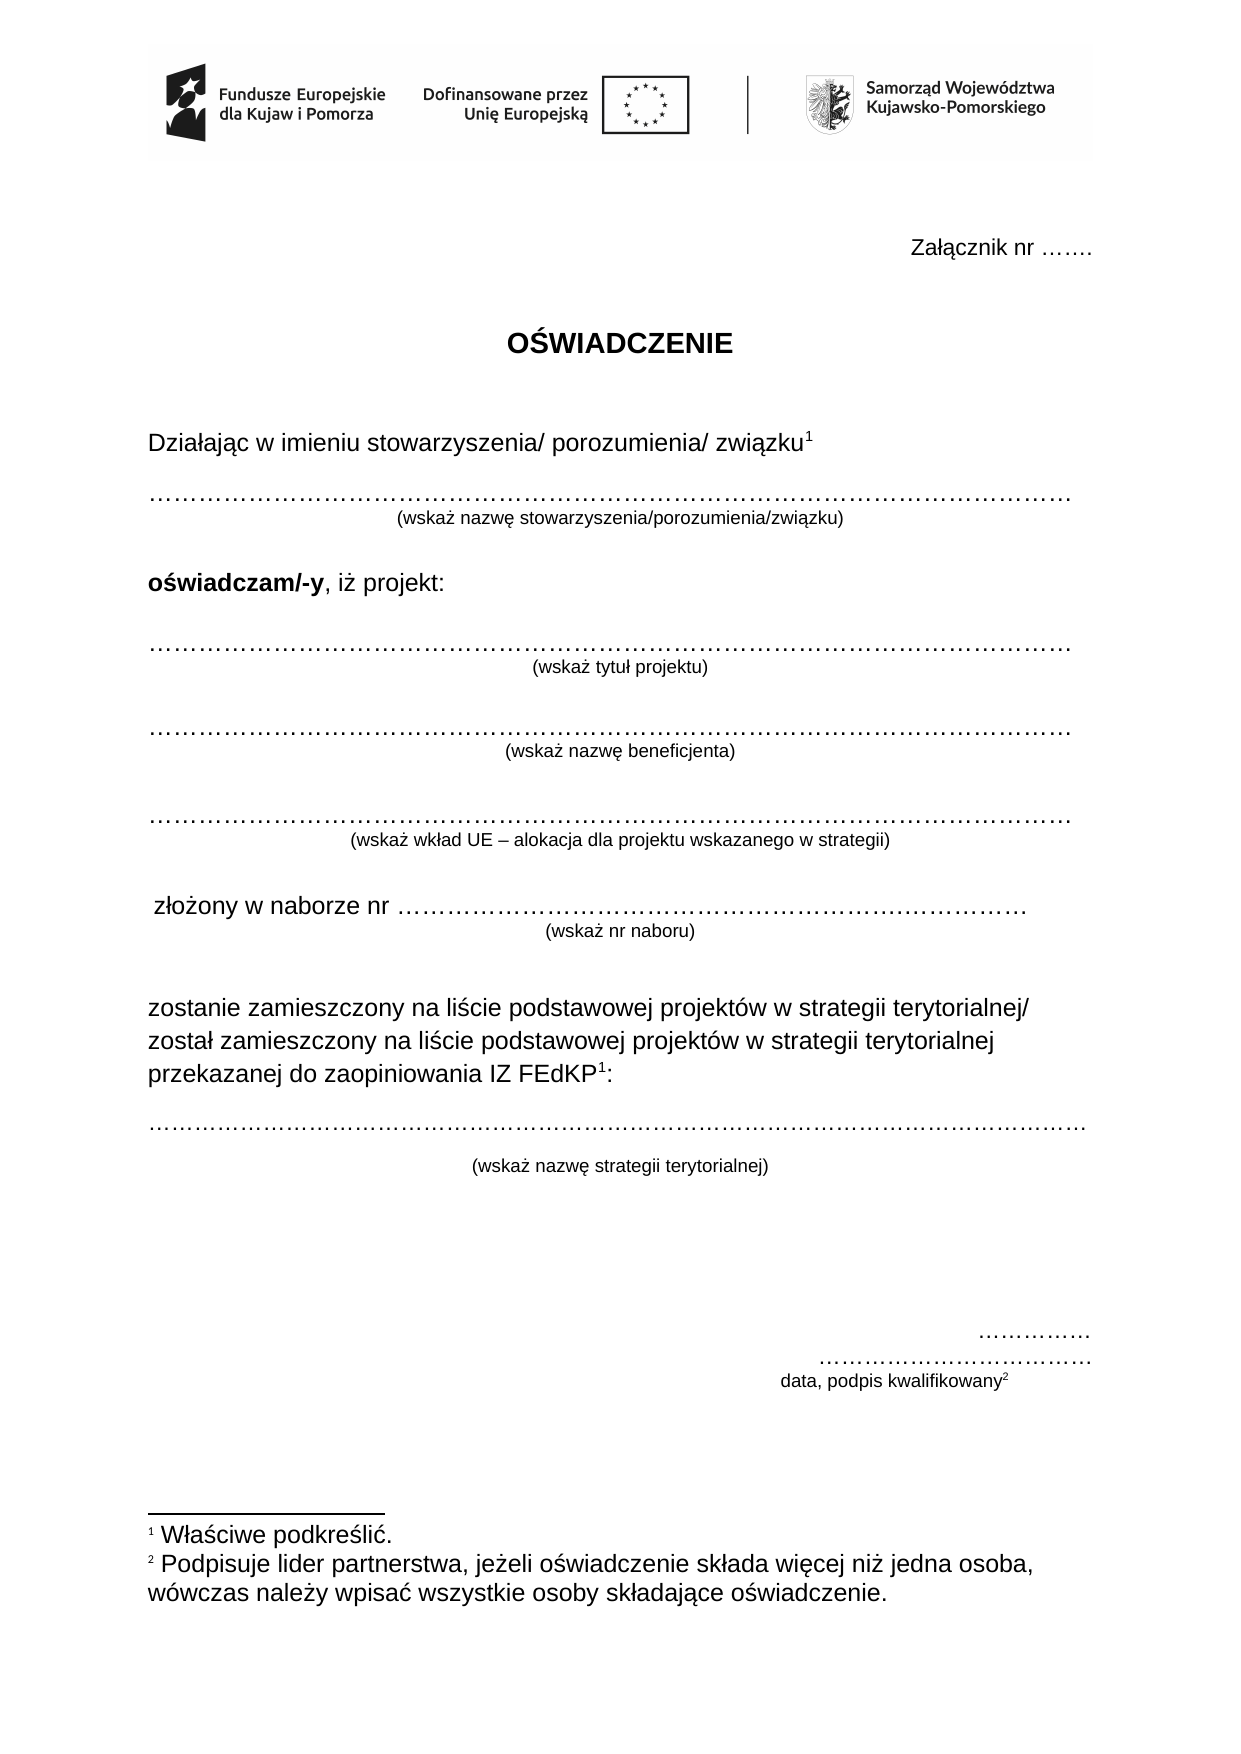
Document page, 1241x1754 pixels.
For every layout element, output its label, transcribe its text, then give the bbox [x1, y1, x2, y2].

text (wskaż nazwę strategii terytorialnej) [148, 1155, 1093, 1177]
text (wskaż nazwę stowarzyszenia/porozumienia/związku) [148, 507, 1093, 528]
text (wskaż wkład UE – alokacja dla projektu wskazanego w strategii) [148, 829, 1093, 851]
text (wskaż nr naboru) [148, 919, 1093, 941]
text OŚWIADCZENIE [148, 326, 1093, 359]
text Załącznik nr ……. [148, 234, 1093, 260]
text ………………………………………………………………………………………………… [148, 478, 1093, 507]
text (wskaż nazwę beneficjenta) [148, 740, 1093, 762]
text złożony w naborze nr …………………………………………………….…………… [148, 891, 1093, 919]
text ………………………………………………………………………………………………… [148, 800, 1093, 829]
text (wskaż tytuł projektu) [148, 656, 1093, 678]
text …………………………………………………………………………………………………………… [148, 1108, 1093, 1135]
text ………………………………………………………………………………………………… [148, 711, 1093, 740]
text data, podpis kwalifikowany [148, 1370, 1093, 1391]
text oświadczam/-y, iż projekt: [148, 568, 1093, 597]
picture [147, 44, 1093, 161]
text ………………………………………………………………………………………………… [148, 628, 1093, 656]
text zostanie zamieszczony na liście podstawowej projektów w strategii terytorialnej/ został zamieszczony na liście podstawowej projektów w strategii terytorialnej przekazanej do zaopiniowania IZ FEdKP1: [148, 993, 1093, 1087]
text Działając w imieniu stowarzyszenia/ porozumienia/ związku [148, 428, 1093, 457]
text …………………………………………… [148, 1317, 1093, 1370]
